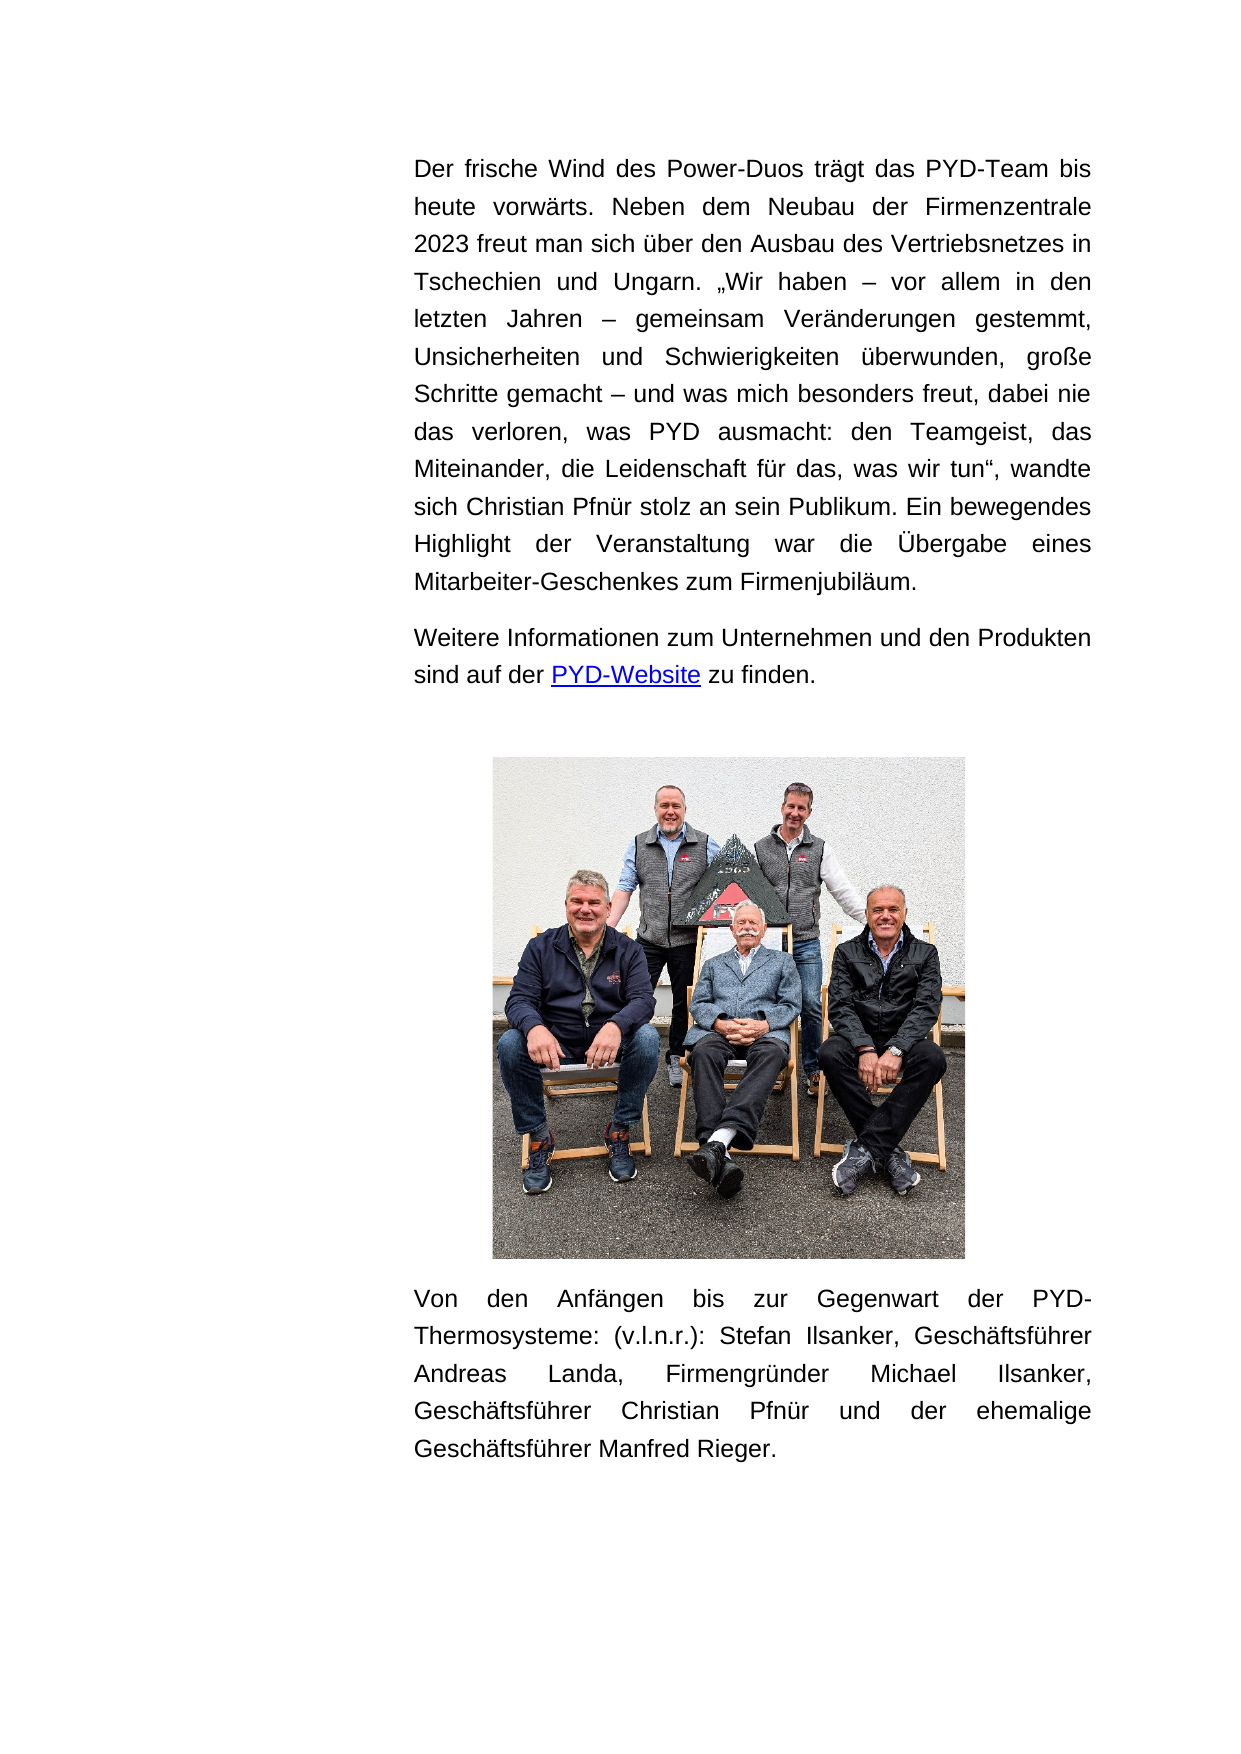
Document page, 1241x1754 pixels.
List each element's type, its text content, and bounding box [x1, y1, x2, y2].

picture [492, 757, 966, 1259]
text Der frische Wind des Power-Duos trägt das PYD-Team bis heute vorwärts. Neben dem Neubau der Firmenzentrale 2023 freut man sich über den Ausbau des Vertriebsnetzes in Tschechien und Ungarn. „Wir haben – vor allem in den letzten Jahren – gemeinsam Veränderungen gestemmt, Unsicherheiten und Schwierigkeiten überwunden, große Schritte gemacht – und was mich besonders freut, dabei nie das verloren, was PYD ausmacht: den Teamgeist, das Miteinander, die Leidenschaft für das, was wir tun“, wandte sich Christian Pfnür stolz an sein Publikum. Ein bewegendes Highlight der Veranstaltung war die Übergabe eines Mitarbeiter-Geschenkes zum Firmenjubiläum. [413, 148, 1093, 598]
text Weitere Informationen zum Unternehmen und den Produkten sind auf der PYD-Website zu finden. [413, 616, 1093, 691]
